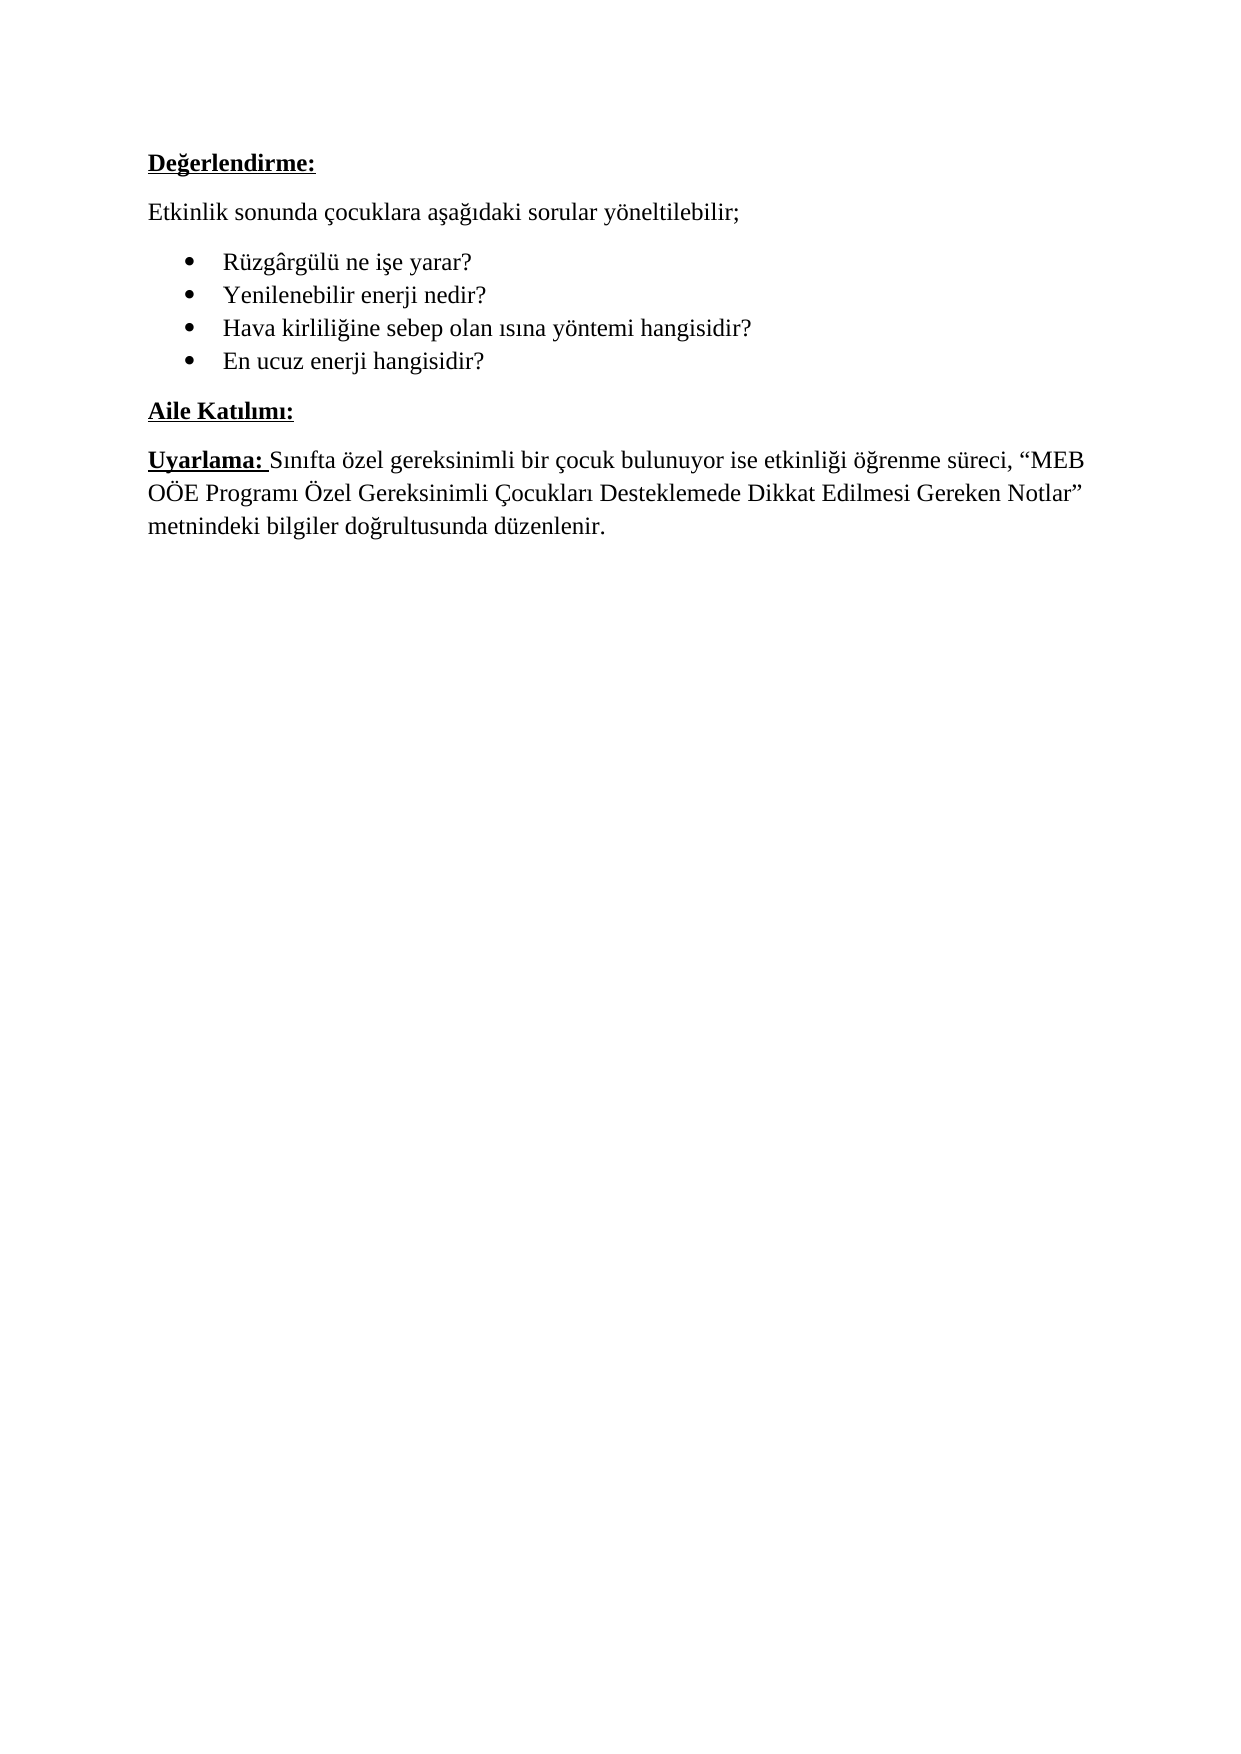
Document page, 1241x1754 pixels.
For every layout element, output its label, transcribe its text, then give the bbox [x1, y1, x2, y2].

text Aile Katılımı: [148, 396, 1093, 424]
list Yenilenebilir enerji nedir? [185, 280, 1093, 309]
list Rüzgârgülü ne işe yarar? [185, 247, 1093, 276]
list Hava kirliliğine sebep olan ısına yöntemi hangisidir? [185, 313, 1093, 342]
text Etkinlik sonunda çocuklara aşağıdaki sorular yöneltilebilir; [148, 197, 1093, 226]
text Uyarlama: Sınıfta özel gereksinimli bir çocuk bulunuyor ise etkinliği öğrenme süreci, “MEB OÖE Programı Özel Gereksinimli Çocukları Desteklemede Dikkat Edilmesi Gereken Notlar” metnindeki bilgiler doğrultusunda düzenlenir. [148, 445, 1093, 540]
list En ucuz enerji hangisidir? [185, 346, 1093, 375]
text Değerlendirme: [148, 148, 1093, 176]
